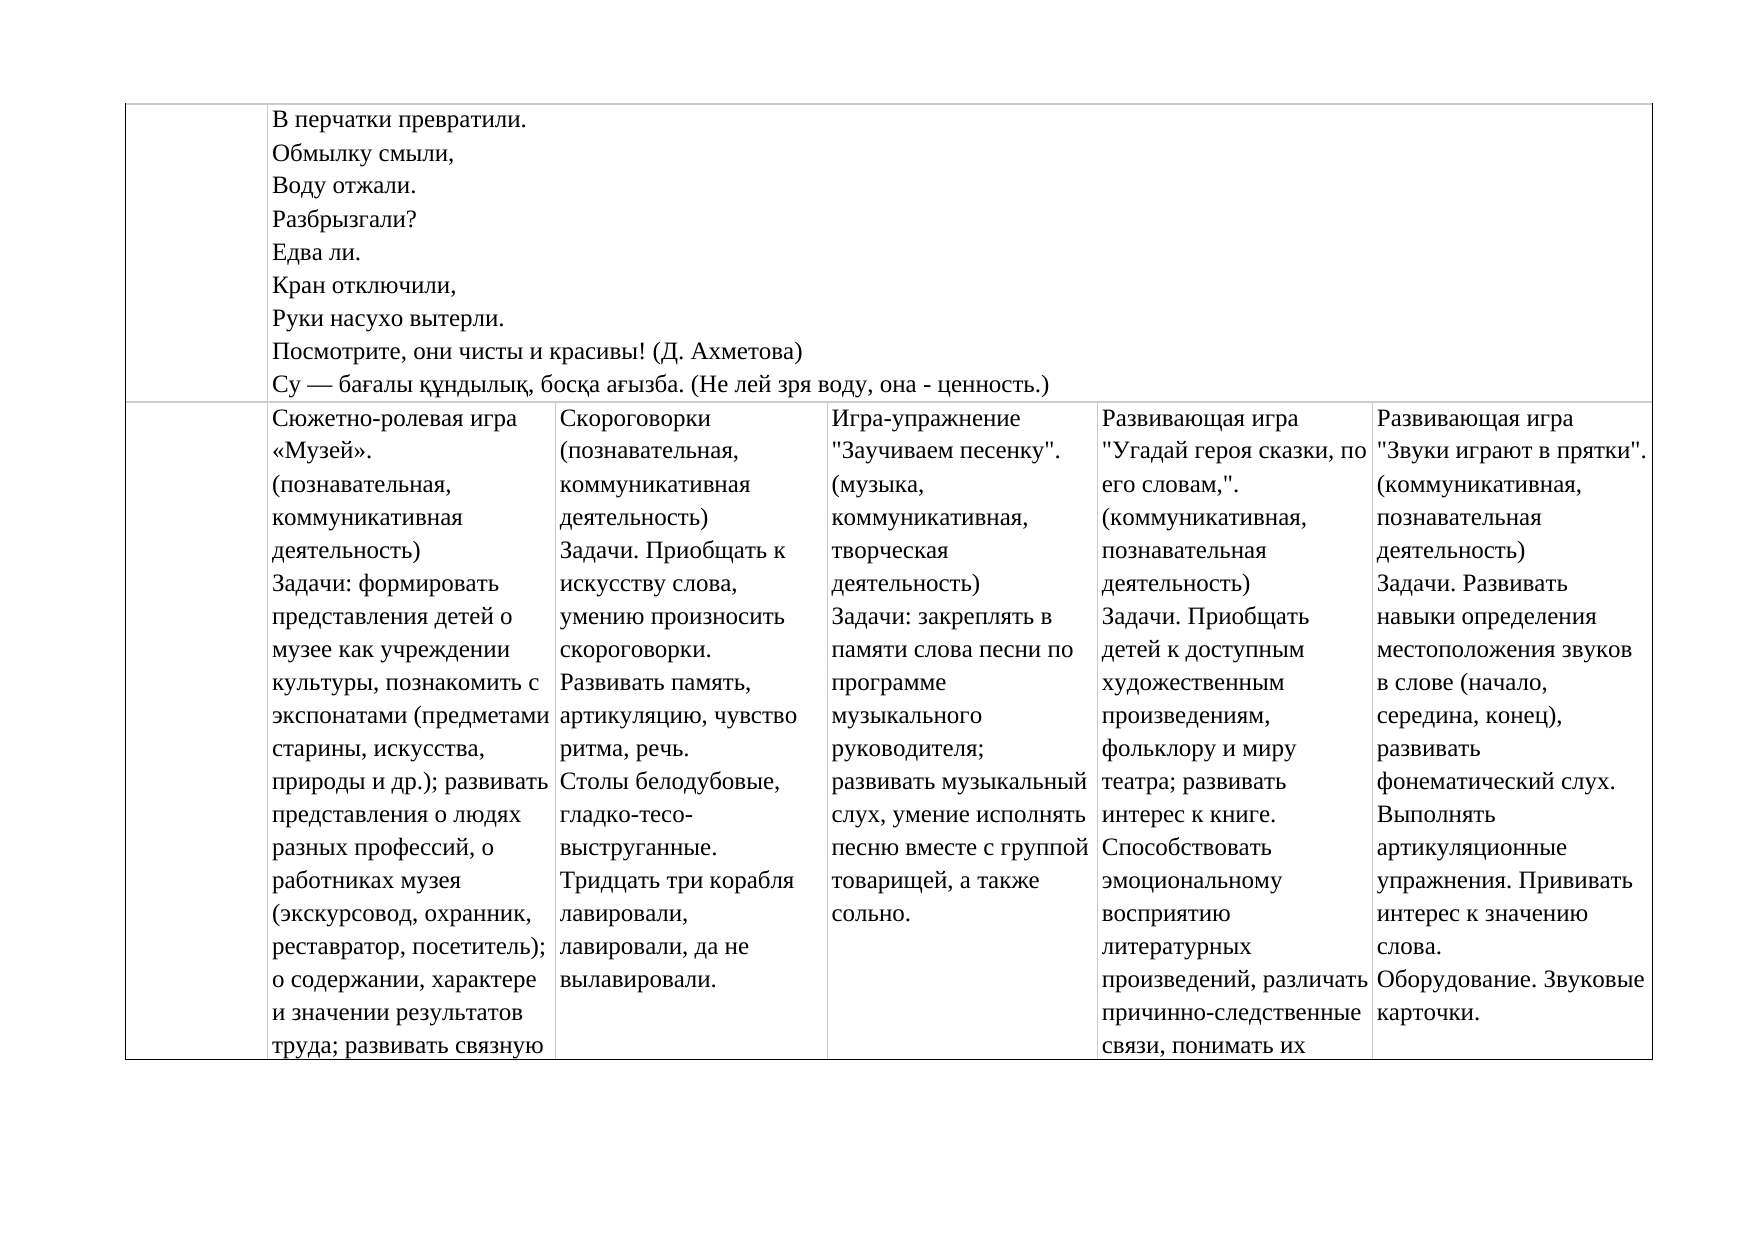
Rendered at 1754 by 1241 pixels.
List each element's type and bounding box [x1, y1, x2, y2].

table_cell [1098, 403, 1372, 1059]
table_cell [828, 403, 1097, 1059]
table_cell [126, 105, 267, 401]
table_cell [268, 403, 555, 1059]
table_cell [126, 403, 267, 1059]
table_cell [1373, 403, 1652, 1059]
table_cell [556, 403, 827, 1059]
table_cell [268, 105, 1652, 401]
